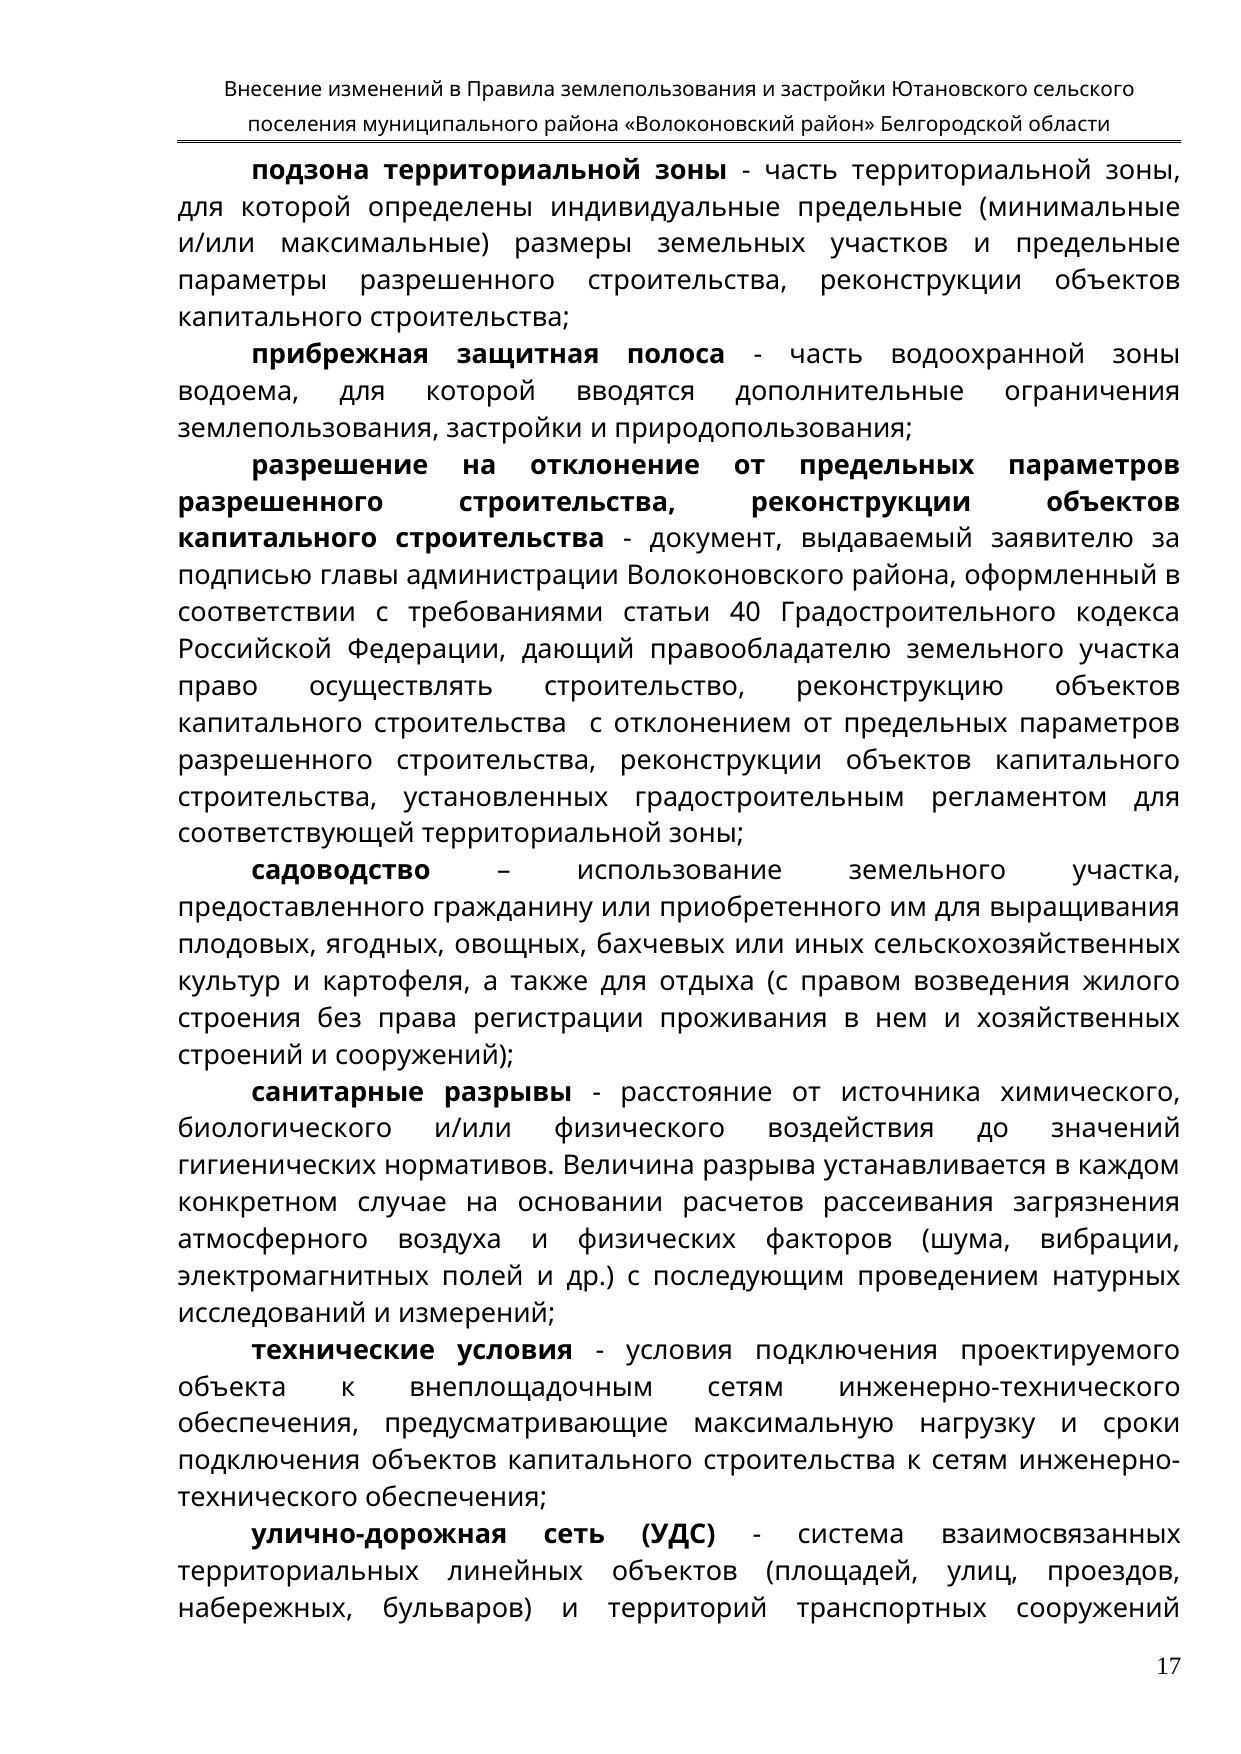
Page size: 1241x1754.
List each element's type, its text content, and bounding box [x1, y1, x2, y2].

text санитарные разрывы - расстояние от источника химического, биологического и/или физического воздействия до значений гигиенических нормативов. Величина разрыва устанавливается в каждом конкретном случае на основании расчетов рассеивания загрязнения атмосферного воздуха и физических факторов (шума, вибрации, электромагнитных полей и др.) с последующим проведением натурных исследований и измерений; [177, 1072, 1181, 1330]
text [177, 1514, 1181, 1625]
text садоводство – использование земельного участка, предоставленного гражданину или приобретенного им для выращивания плодовых, ягодных, овощных, бахчевых или иных сельскохозяйственных культур и картофеля, а также для отдыха (с правом возведения жилого строения без права регистрации проживания в нем и хозяйственных строений и сооружений); [177, 851, 1181, 1072]
text прибрежная защитная полоса - часть водоохранной зоны водоема, для которой вводятся дополнительные ограничения землепользования, застройки и природопользования; [177, 334, 1181, 445]
text технические условия - условия подключения проектируемого объекта к внеплощадочным сетям инженерно-технического обеспечения, предусматривающие максимальную нагрузку и сроки подключения объектов капитального строительства к сетям инженерно-технического обеспечения; [177, 1330, 1181, 1514]
text подзона территориальной зоны - часть территориальной зоны, для которой определены индивидуальные предельные (минимальные и/или максимальные) размеры земельных участков и предельные параметры разрешенного строительства, реконструкции объектов капитального строительства; [177, 150, 1181, 334]
text разрешение на отклонение от предельных параметров разрешенного строительства, реконструкции объектов капитального строительства - документ, выдаваемый заявителю за подписью главы администрации Волоконовского района, оформленный в соответствии с требованиями статьи 40 Градостроительного кодекса Российской Федерации, дающий правообладателю земельного участка право осуществлять строительство, реконструкцию объектов капитального строительства с отклонением от предельных параметров разрешенного строительства, реконструкции объектов капитального строительства, установленных градостроительным регламентом для соответствующей территориальной зоны; [177, 445, 1181, 851]
